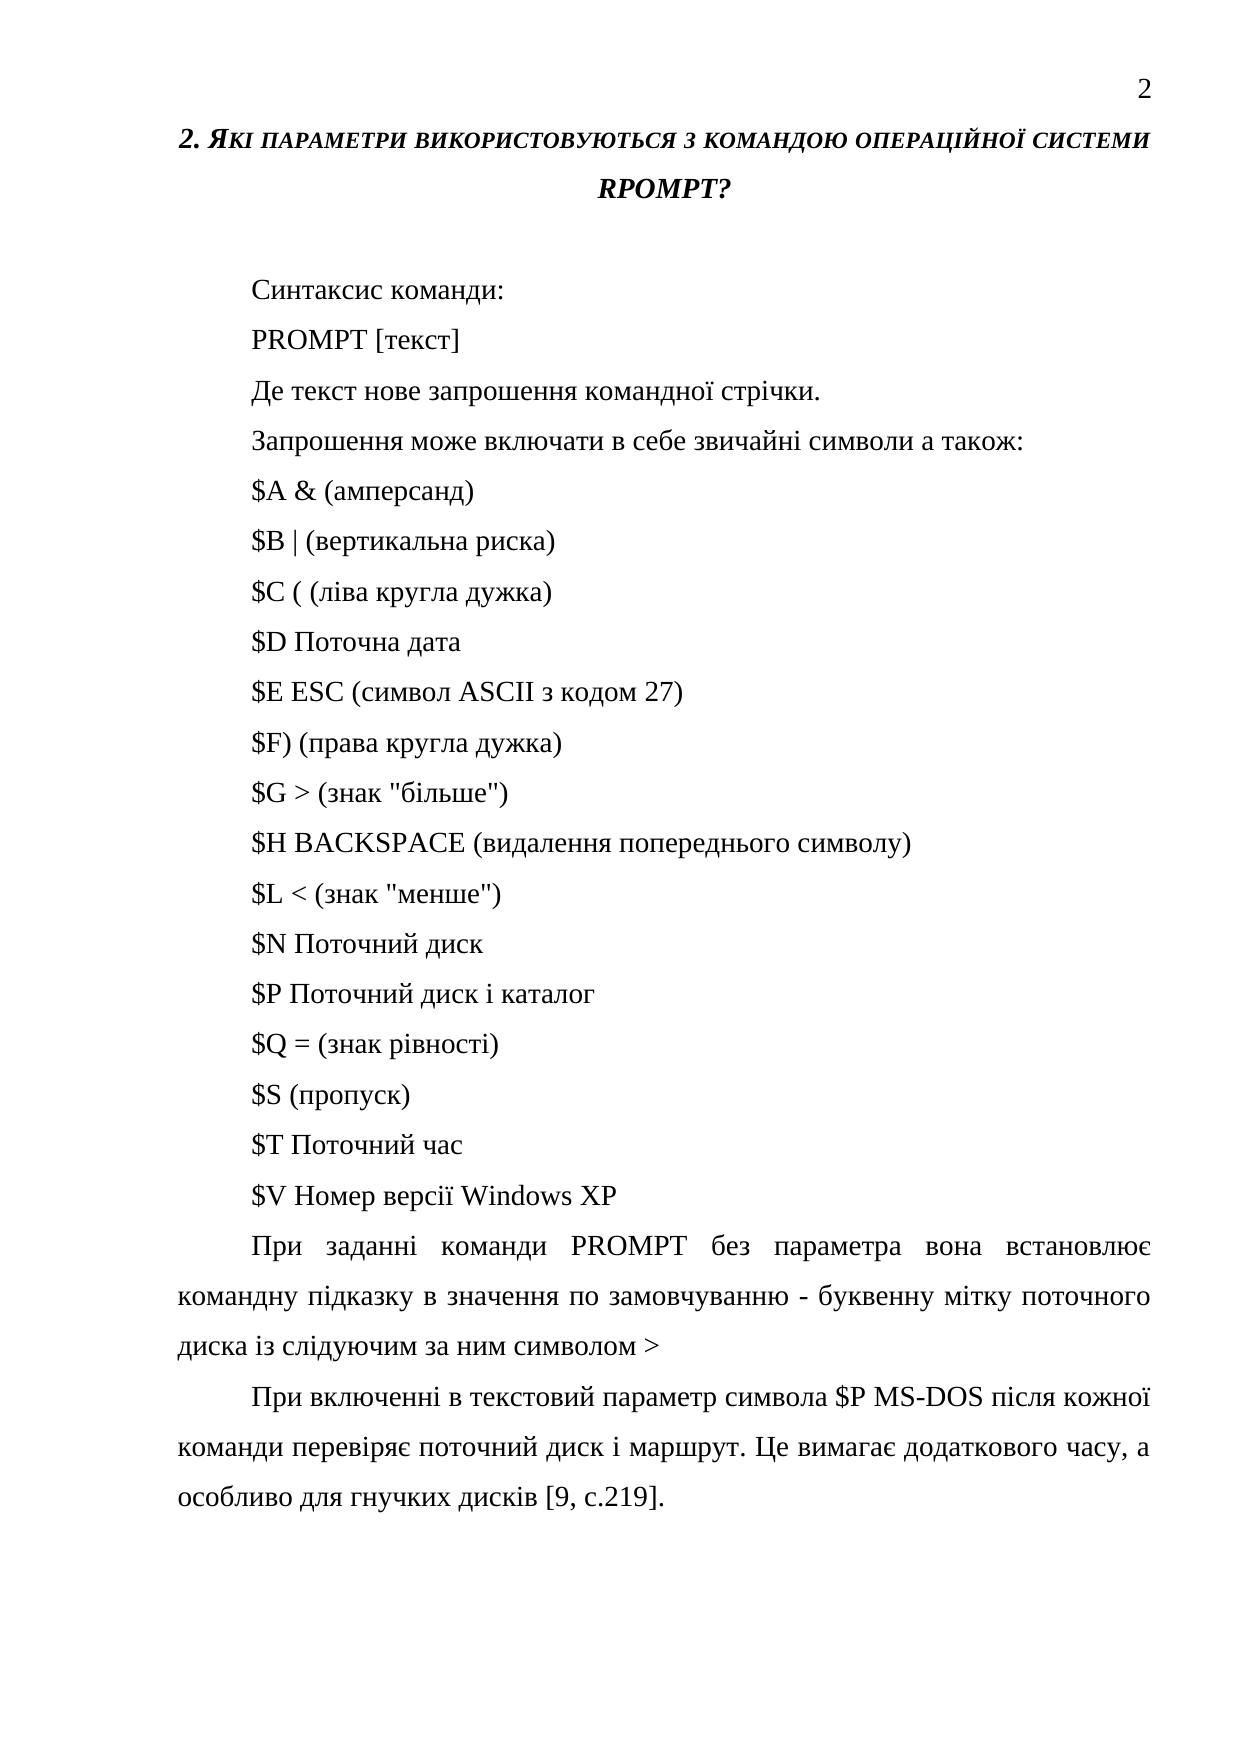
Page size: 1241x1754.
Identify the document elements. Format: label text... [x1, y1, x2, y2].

text Запрошення може включати в себе звичайні символи а також: [177, 423, 1152, 456]
text $N Поточний диск [177, 926, 1152, 959]
text $T Поточний час [177, 1127, 1152, 1161]
text $C ( (ліва кругла дужка) [177, 574, 1152, 607]
text $H BACKSPACE (видалення попереднього символу) [177, 825, 1152, 859]
text $F) (права кругла дужка) [177, 725, 1152, 758]
text Де текст нове запрошення командної стрічки. [177, 373, 1152, 406]
text $A & (амперсанд) [177, 473, 1152, 507]
text $P Поточний диск і каталог [177, 976, 1152, 1010]
subtitle 2. Які параметри використовуються з командою операційної системи RPOMPT? [177, 121, 1152, 205]
text $D Поточна дата [177, 624, 1152, 658]
text Синтаксис команди: [177, 272, 1152, 306]
text $V Номер версії Windows XP [177, 1178, 1152, 1211]
text $E ESC (символ ASCII з кодом 27) [177, 674, 1152, 708]
text $B | (вертикальна риска) [177, 523, 1152, 557]
text При включенні в текстовий параметр символа $P MS-DOS після кожної команди перевіряє поточний диск і маршрут. Це вимагає додаткового часу, а особливо для гнучких дисків [9, с.219]. [177, 1379, 1152, 1513]
text PROMPT [текст] [177, 322, 1152, 356]
text $S (пропуск) [177, 1077, 1152, 1111]
text $Q = (знак рівності) [177, 1027, 1152, 1060]
text $G > (знак "більше") [177, 775, 1152, 809]
text При заданні команди PROMPT без параметра вона встановлює командну підказку в значення по замовчуванню - буквенну мітку поточного диска із слідуючим за ним символом > [177, 1228, 1152, 1362]
text $L < (знак "менше") [177, 876, 1152, 909]
